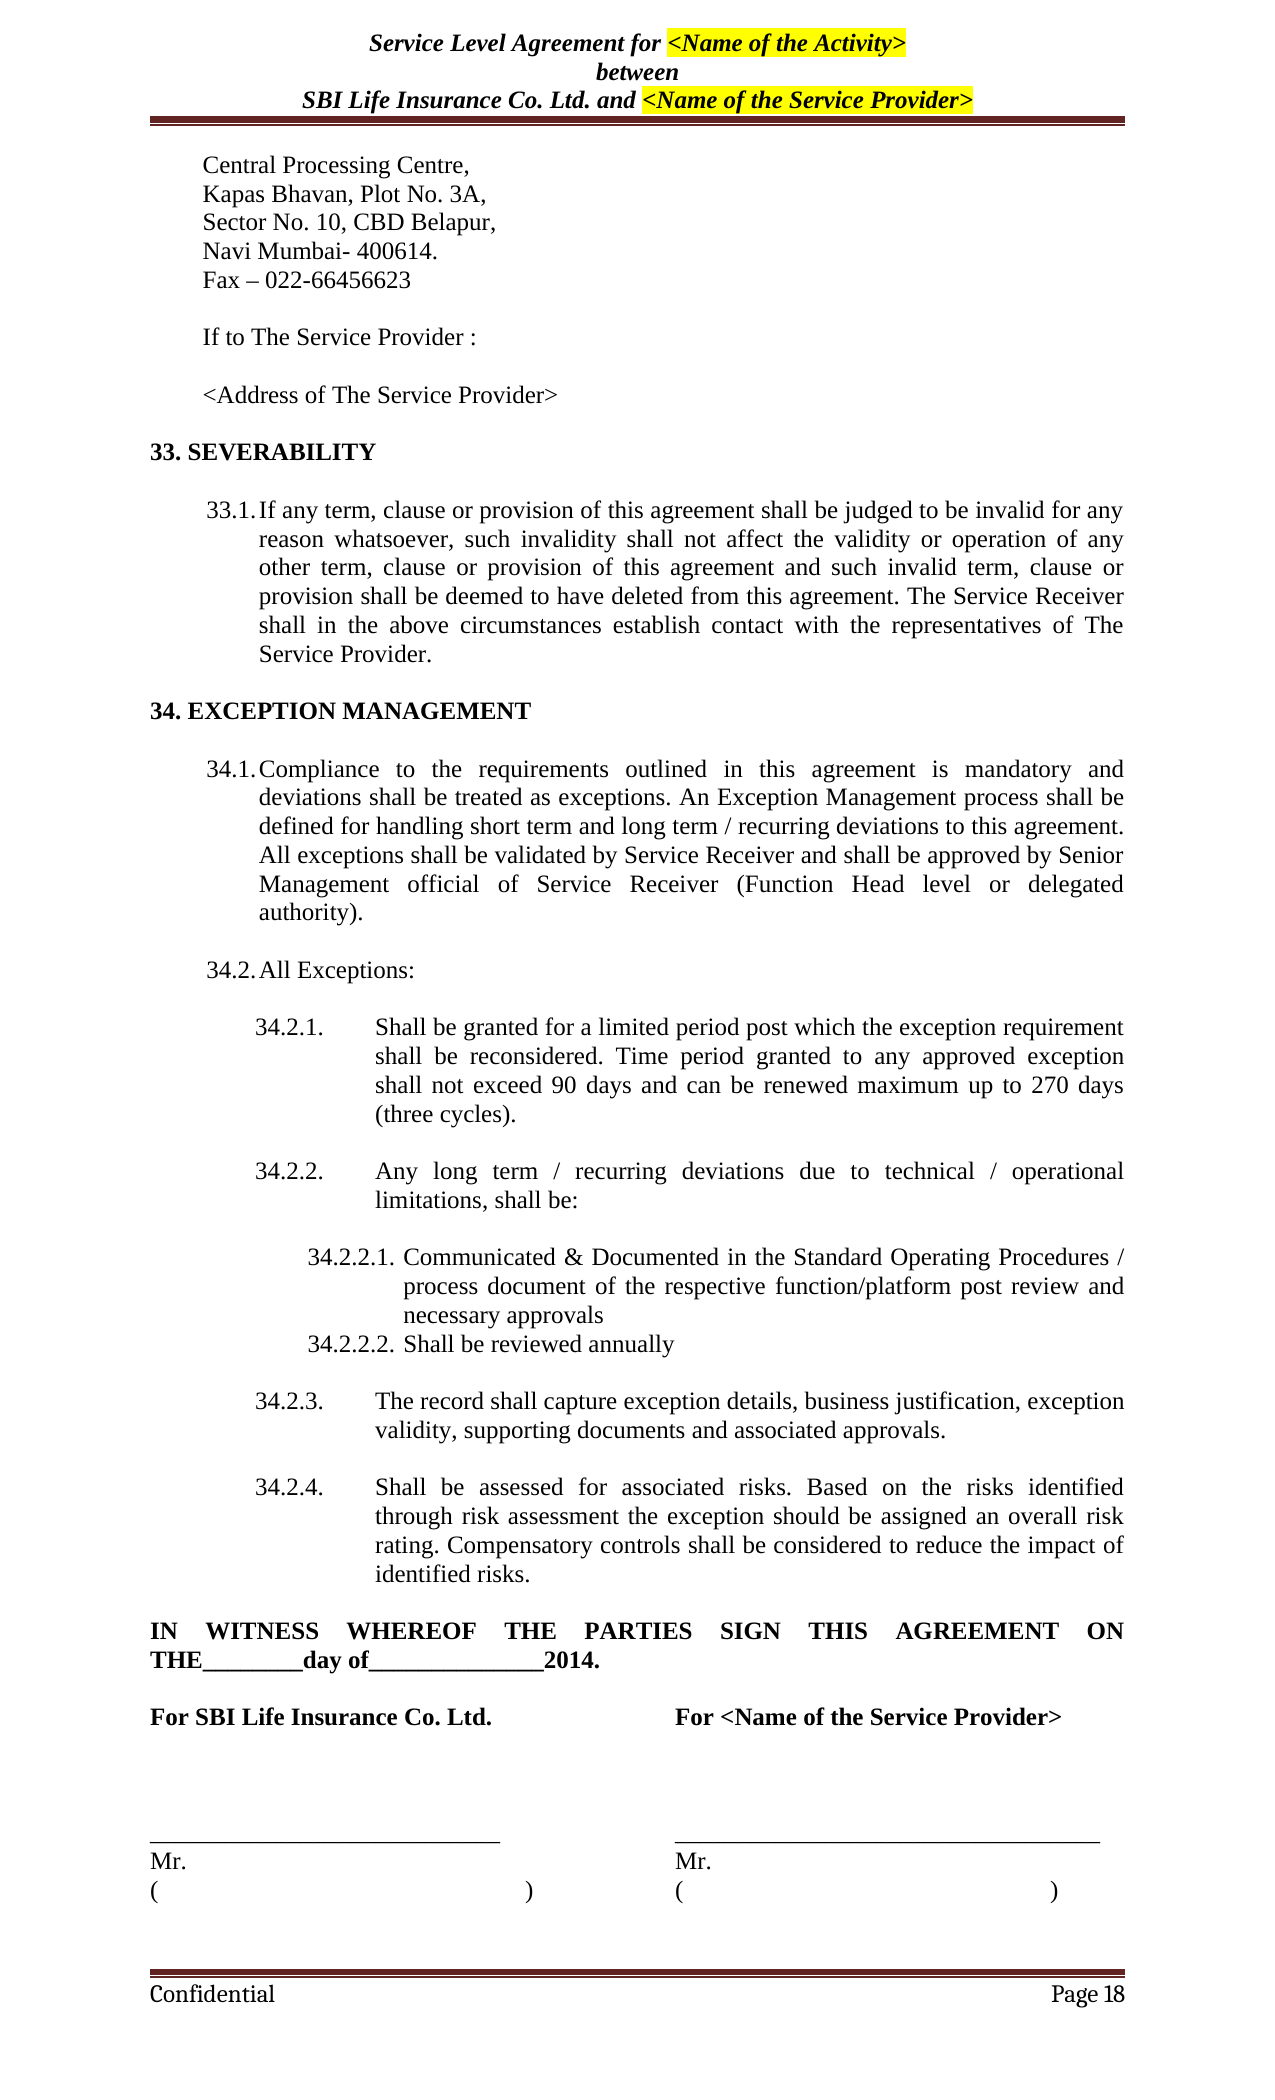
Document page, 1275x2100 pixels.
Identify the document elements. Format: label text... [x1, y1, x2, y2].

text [150, 1817, 1125, 1846]
list The record shall capture exception details, business justification, exception validity, supporting documents and associated approvals. [255, 1386, 1125, 1444]
list EXCEPTION MANAGEMENT [150, 696, 1125, 725]
list Shall be assessed for associated risks. Based on the risks identified through risk assessment the exception should be assigned an overall risk rating. Compensatory controls shall be considered to reduce the impact of identified risks. [255, 1472, 1125, 1587]
list SEVERABILITY [150, 437, 1125, 466]
text IN WITNESS WHEREOF THE PARTIES SIGN THIS AGREEMENT ON THE________day of______________2014. [150, 1616, 1125, 1674]
list If any term, clause or provision of this agreement shall be judged to be invalid for any reason whatsoever, such invalidity shall not affect the validity or operation of any other term, clause or provision of this agreement and such invalid term, clause or provision shall be deemed to have deleted from this agreement. The Service Receiver shall in the above circumstances establish contact with the representatives of The Service Provider. [206, 495, 1125, 667]
list All Exceptions: [206, 955, 1125, 984]
text Central Processing Centre, [150, 150, 1125, 179]
list Shall be granted for a limited period post which the exception requirement shall be reconsidered. Time period granted to any approved exception shall not exceed 90 days and can be renewed maximum up to 270 days (three cycles). [255, 1012, 1125, 1127]
list Communicated & Documented in the Standard Operating Procedures / process document of the respective function/platform post review and necessary approvals [307, 1242, 1125, 1329]
text Kapas Bhavan, Plot No. 3A, [150, 179, 1125, 207]
list Shall be reviewed annually [307, 1329, 1125, 1357]
text If to The Service Provider : [150, 322, 1125, 351]
text ( ) ( ) [150, 1875, 1125, 1904]
text Mr. Mr. [150, 1846, 1125, 1875]
list Compliance to the requirements outlined in this agreement is mandatory and deviations shall be treated as exceptions. An Exception Management process shall be defined for handling short term and long term / recurring deviations to this agreement. All exceptions shall be validated by Service Receiver and shall be approved by Senior Management official of Service Receiver (Function Head level or delegated authority). [206, 754, 1125, 926]
text Fax – 022-66456623 [150, 265, 1125, 294]
text For SBI Life Insurance Co. Ltd. For <Name of the Service Provider> [150, 1702, 1125, 1731]
text Navi Mumbai- 400614. [150, 236, 1125, 265]
list Any long term / recurring deviations due to technical / operational limitations, shall be: [255, 1156, 1125, 1214]
text <Address of The Service Provider> [150, 380, 1125, 409]
text Sector No. 10, CBD Belapur, [150, 207, 1125, 236]
